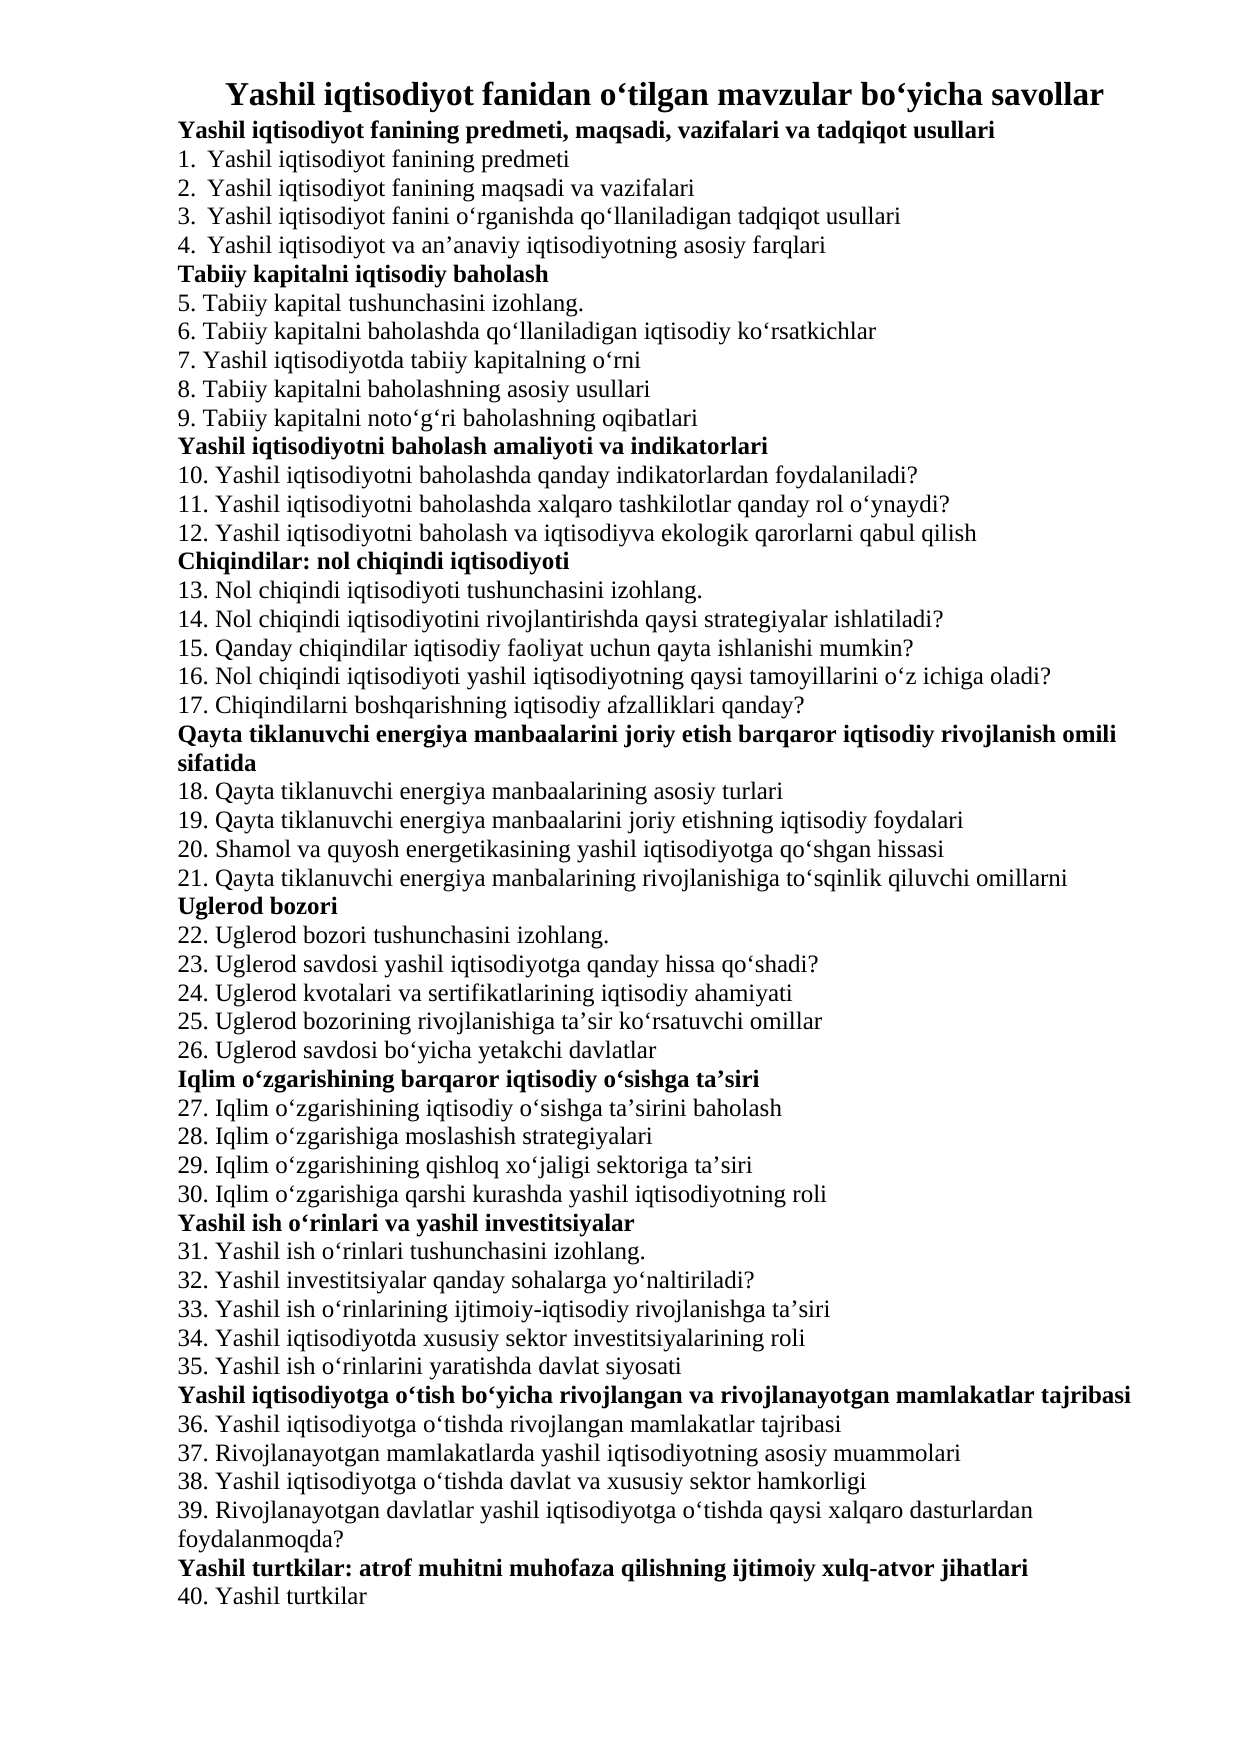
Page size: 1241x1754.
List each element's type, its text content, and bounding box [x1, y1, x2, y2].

text Iqlim o‘zgarishining barqaror iqtisodiy o‘sishga ta’siri 27. Iqlim o‘zgarishining iqtisodiy o‘sishga taʼsirini baholash 28. Iqlim o‘zgarishiga moslashish strategiyalari 29. Iqlim o‘zgarishining qishloq xo‘jaligi sektoriga ta’siri 30. Iqlim o‘zgarishiga qarshi kurashda yashil iqtisodiyotning roli [177, 1064, 1152, 1208]
text Yashil iqtisodiyot fanining predmeti, maqsadi, vazifalari va tadqiqot usullari [177, 115, 1152, 144]
text Tabiiy kapitalni iqtisodiy baholash 5. Tabiiy kapital tushunchasini izohlang. 6. Tabiiy kapitalni baholashda qo‘llaniladigan iqtisodiy ko‘rsatkichlar 7. Yashil iqtisodiyotda tabiiy kapitalning o‘rni 8. Tabiiy kapitalni baholashning asosiy usullari 9. Tabiiy kapitalni noto‘g‘ri baholashning oqibatlari [177, 259, 1152, 431]
list Yashil iqtisodiyot va anʼanaviy iqtisodiyotning asosiy farqlari [177, 230, 1152, 259]
text Chiqindilar: nol chiqindi iqtisodiyoti 13. Nol chiqindi iqtisodiyoti tushunchasini izohlang. 14. Nol chiqindi iqtisodiyotini rivojlantirishda qaysi strategiyalar ishlatiladi? 15. Qanday chiqindilar iqtisodiy faoliyat uchun qayta ishlanishi mumkin? 16. Nol chiqindi iqtisodiyoti yashil iqtisodiyotning qaysi tamoyillarini o‘z ichiga oladi? 17. Chiqindilarni boshqarishning iqtisodiy afzalliklari qanday? [177, 546, 1152, 719]
text Yashil iqtisodiyot fanidan o‘tilgan mavzular bo‘yicha savollar [177, 74, 1152, 112]
text Uglerod bozori 22. Uglerod bozori tushunchasini izohlang. 23. Uglerod savdosi yashil iqtisodiyotga qanday hissa qo‘shadi? 24. Uglerod kvotalari va sertifikatlarining iqtisodiy ahamiyati 25. Uglerod bozorining rivojlanishiga ta’sir ko‘rsatuvchi omillar 26. Uglerod savdosi bo‘yicha yetakchi davlatlar [177, 891, 1152, 1064]
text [177, 1553, 1152, 1610]
list Yashil iqtisodiyot fanining predmeti [177, 144, 1152, 173]
text Yashil iqtisodiyotni baholash amaliyoti va indikatorlari 10. Yashil iqtisodiyotni baholashda qanday indikatorlardan foydalaniladi? 11. Yashil iqtisodiyotni baholashda xalqaro tashkilotlar qanday rol o‘ynaydi? 12. Yashil iqtisodiyotni baholash va iqtisodiyva ekologik qarorlarni qabul qilish [177, 431, 1152, 546]
list Yashil iqtisodiyot fanini o‘rganishda qo‘llaniladigan tadqiqot usullari [177, 201, 1152, 230]
text Yashil ish o‘rinlari va yashil investitsiyalar 31. Yashil ish o‘rinlari tushunchasini izohlang. 32. Yashil investitsiyalar qanday sohalarga yo‘naltiriladi? 33. Yashil ish o‘rinlarining ijtimoiy-iqtisodiy rivojlanishga ta’siri 34. Yashil iqtisodiyotda xususiy sektor investitsiyalarining roli 35. Yashil ish o‘rinlarini yaratishda davlat siyosati [177, 1208, 1152, 1380]
text Qayta tiklanuvchi energiya manbaalarini joriy etish barqaror iqtisodiy rivojlanish omili sifatida 18. Qayta tiklanuvchi energiya manbaalarining asosiy turlari 19. Qayta tiklanuvchi energiya manbaalarini joriy etishning iqtisodiy foydalari 20. Shamol va quyosh energetikasining yashil iqtisodiyotga qo‘shgan hissasi 21. Qayta tiklanuvchi energiya manbalarining rivojlanishiga to‘sqinlik qiluvchi omillarni [177, 719, 1152, 891]
list Yashil iqtisodiyot fanining maqsadi va vazifalari [177, 173, 1152, 201]
text Yashil iqtisodiyotga o‘tish bo‘yicha rivojlangan va rivojlanayotgan mamlakatlar tajribasi 36. Yashil iqtisodiyotga o‘tishda rivojlangan mamlakatlar tajribasi 37. Rivojlanayotgan mamlakatlarda yashil iqtisodiyotning asosiy muammolari 38. Yashil iqtisodiyotga o‘tishda davlat va xususiy sektor hamkorligi 39. Rivojlanayotgan davlatlar yashil iqtisodiyotga o‘tishda qaysi xalqaro dasturlardan foydalanmoqda? [177, 1380, 1152, 1553]
